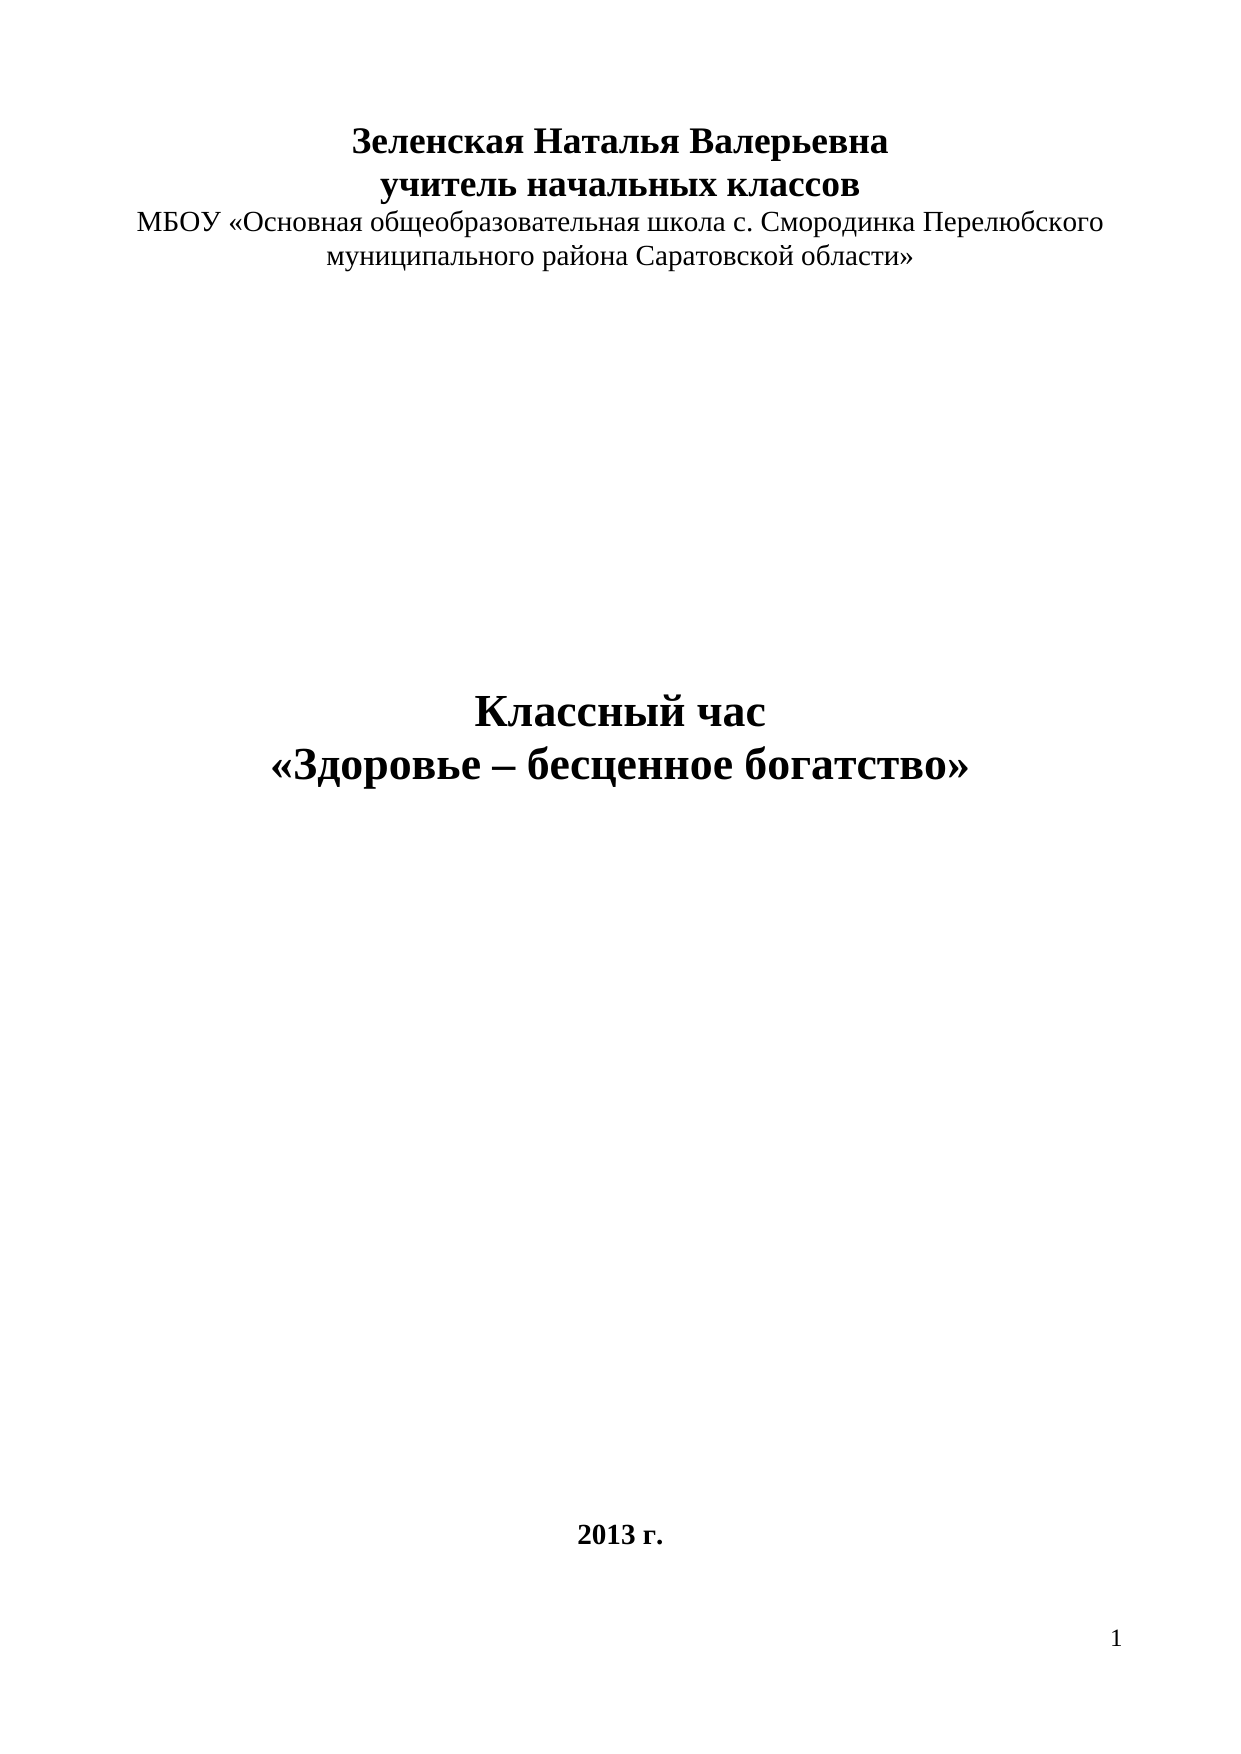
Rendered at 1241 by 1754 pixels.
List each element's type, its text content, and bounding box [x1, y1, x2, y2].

text Зеленская Наталья Валерьевна [118, 118, 1122, 161]
text «Здоровье – бесценное богатство» [118, 736, 1122, 789]
text Классный час [118, 683, 1122, 736]
text учитель начальных классов [118, 161, 1122, 204]
text 2013 г. [118, 1517, 1122, 1551]
text МБОУ «Основная общеобразовательная школа с. Смородинка Перелюбского муниципального района Саратовской области» [118, 204, 1122, 271]
